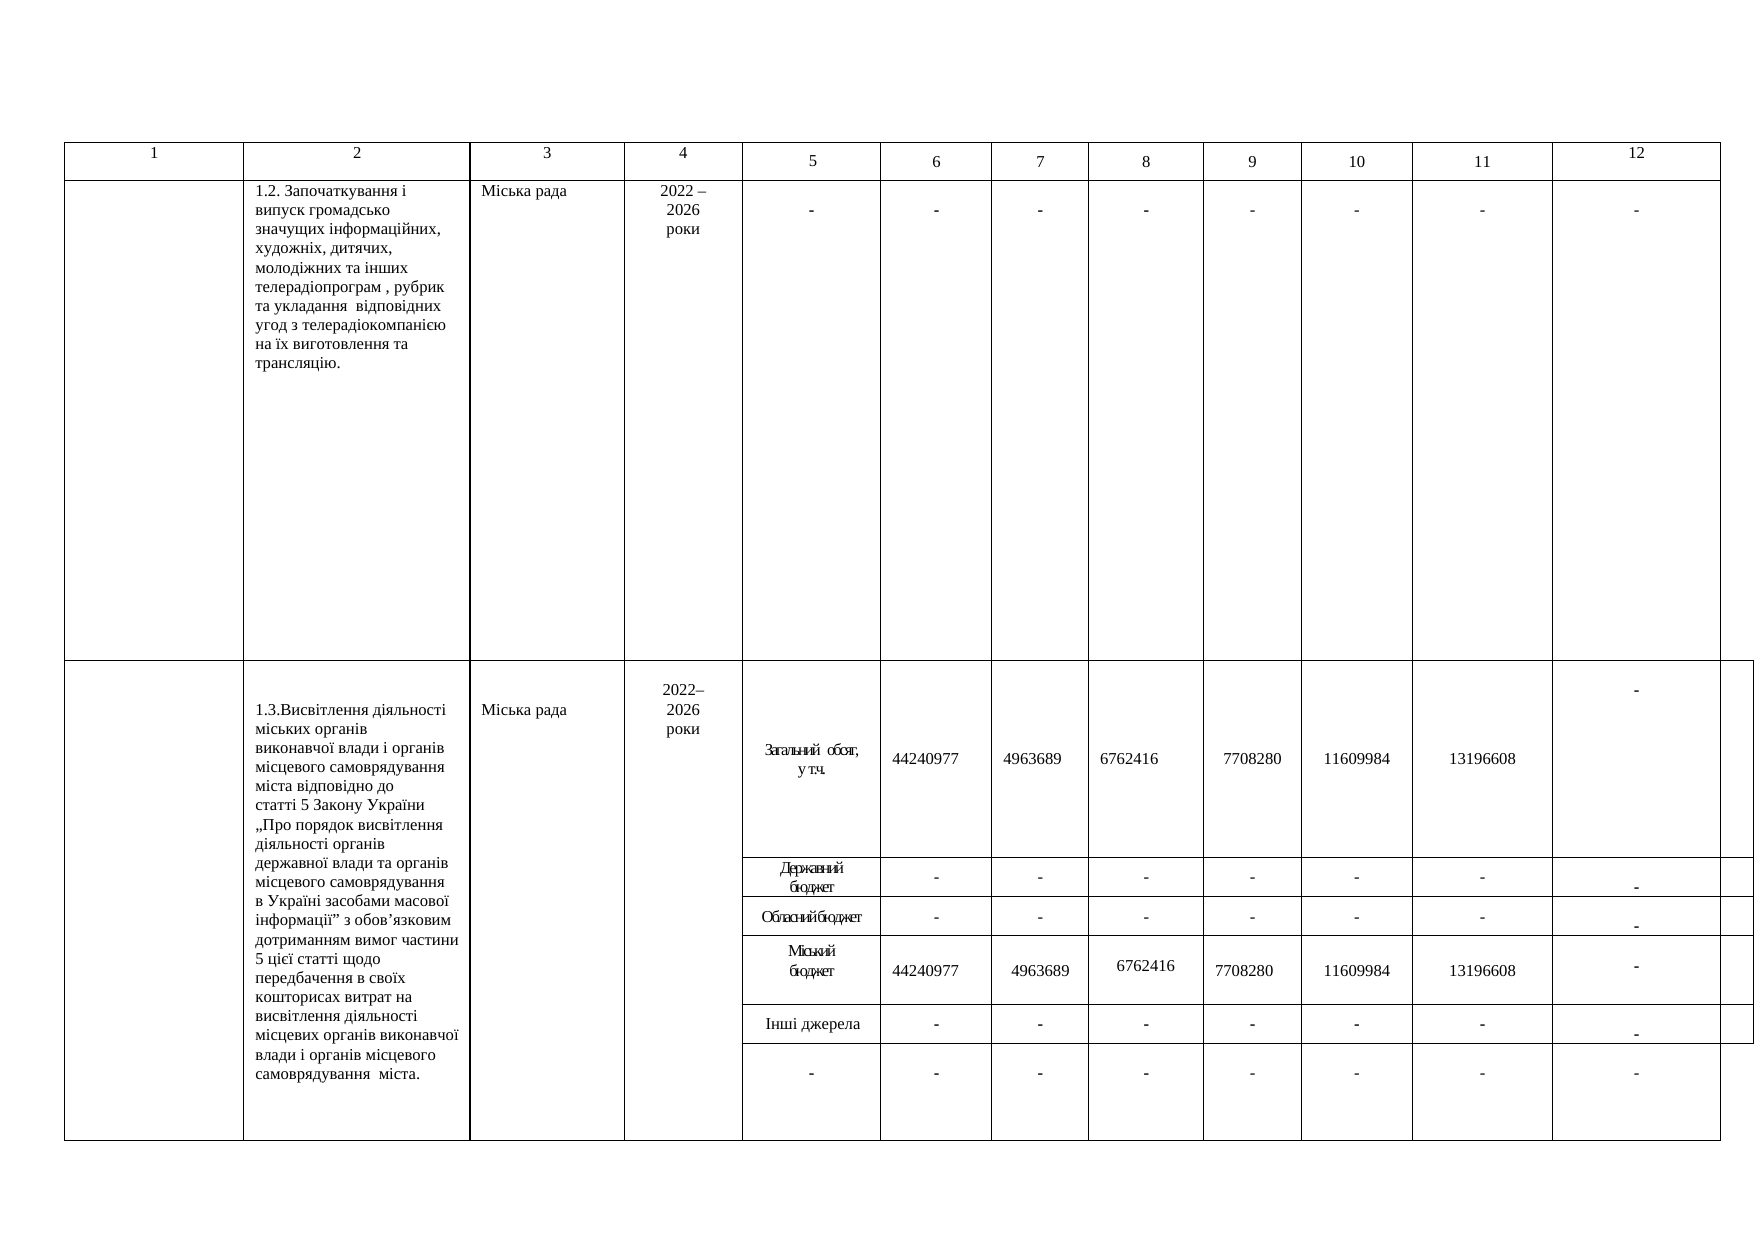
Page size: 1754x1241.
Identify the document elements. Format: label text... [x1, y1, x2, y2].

table_cell - [1302, 1005, 1412, 1043]
table_cell 7708280 [1204, 936, 1301, 1003]
table_cell - [1413, 181, 1552, 660]
table_cell - [1553, 1005, 1720, 1043]
table_cell - [1089, 181, 1203, 660]
table_cell Загальний обсяг, у т.ч. [743, 661, 880, 857]
table_cell - [881, 858, 991, 896]
table_cell - [1204, 897, 1301, 935]
table_cell - [1204, 181, 1301, 660]
table_cell - [1204, 1005, 1301, 1043]
table_cell - [992, 1005, 1088, 1043]
table_cell Міський бюджет [743, 936, 880, 1003]
table_cell - [1413, 1005, 1552, 1043]
table_header 11 [1413, 143, 1552, 180]
table_cell - [1089, 897, 1203, 935]
table_cell - [1553, 936, 1720, 1003]
table_cell 1.2. Започаткування і випуск громадсько значущих інформаційних, художніх, дитячих, молодіжних та інших телерадіопрограм , рубрик та укладання відповідних угод з телерадіокомпанією на їх виготовлення та трансляцію. [244, 181, 469, 660]
table_cell Міська рада [471, 181, 624, 660]
table_cell 11609984 [1302, 661, 1412, 857]
table_cell 6762416 [1089, 936, 1203, 1003]
table_cell 7708280 [1204, 661, 1301, 857]
table_cell - [992, 858, 1088, 896]
table_cell - [1089, 1005, 1203, 1043]
table_header 5 [743, 143, 880, 180]
table_header 2 [244, 143, 469, 180]
table_cell - [992, 897, 1088, 935]
table_cell - [1204, 858, 1301, 896]
table_cell - [1302, 1044, 1412, 1140]
table_cell - [1721, 936, 1753, 1003]
table_cell - [992, 1044, 1088, 1140]
table_header 9 [1204, 143, 1301, 180]
table_cell - [1302, 897, 1412, 935]
table_header 4 [625, 143, 742, 180]
table_cell Державний бюджет [743, 858, 880, 896]
table_cell - [1553, 897, 1720, 935]
table_cell 44240977 [881, 661, 991, 857]
table_cell [65, 181, 243, 660]
table_cell - [1721, 661, 1753, 857]
table_header 12 [1553, 143, 1720, 180]
table_cell [65, 661, 243, 1140]
table_cell - [1302, 858, 1412, 896]
table_cell - [1413, 897, 1552, 935]
table_cell - [881, 181, 991, 660]
table_cell - [1721, 1005, 1753, 1043]
table_cell - [1553, 181, 1720, 660]
table_cell - [1721, 897, 1753, 935]
table_cell - [1553, 1044, 1720, 1140]
table_cell - [1413, 1044, 1552, 1140]
table_cell 6762416 [1089, 661, 1203, 857]
table_cell - [743, 1044, 880, 1140]
table_cell Інші джерела [743, 1005, 880, 1043]
table_header 10 [1302, 143, 1412, 180]
table_cell - [743, 181, 880, 660]
table_cell 1.3.Висвітлення діяльності міських органів виконавчої влади і органів місцевого самоврядування міста відповідно до статті 5 Закону України „Про порядок висвітлення діяльності органів державної влади та органів місцевого самоврядування в Україні засобами масової інформації” з обов’язковим дотриманням вимог частини 5 цієї статті щодо передбачення в своїх кошторисах витрат на висвітлення діяльності місцевих органів виконавчої влади і органів місцевого самоврядування міста. [244, 661, 469, 1140]
table_cell Міська рада [471, 661, 624, 1140]
table_cell 44240977 [881, 936, 991, 1003]
table_header 7 [992, 143, 1088, 180]
table_cell - [1553, 858, 1720, 896]
table_cell - [881, 897, 991, 935]
table_cell - [881, 1044, 991, 1140]
table_cell - [881, 1005, 991, 1043]
table_cell - [1089, 858, 1203, 896]
table_cell - [992, 181, 1088, 660]
table_cell 4963689 [992, 661, 1088, 857]
table_header 6 [881, 143, 991, 180]
table_header 1 [65, 143, 243, 180]
table_cell - [1204, 1044, 1301, 1140]
table_cell 11609984 [1302, 936, 1412, 1003]
table_cell - [1413, 858, 1552, 896]
table_header 3 [471, 143, 624, 180]
table_cell - [1553, 661, 1720, 857]
table_cell - [1302, 181, 1412, 660]
table_cell 13196608 [1413, 936, 1552, 1003]
table_cell 2022 – 2026 роки [625, 181, 742, 660]
table_cell Обласний бюджет [743, 897, 880, 935]
table_cell 13196608 [1413, 661, 1552, 857]
table_cell 4963689 [992, 936, 1088, 1003]
table_header 8 [1089, 143, 1203, 180]
table_cell - [1089, 1044, 1203, 1140]
table_cell - [1721, 858, 1753, 896]
table_cell 2022– 2026 роки [625, 661, 742, 1140]
